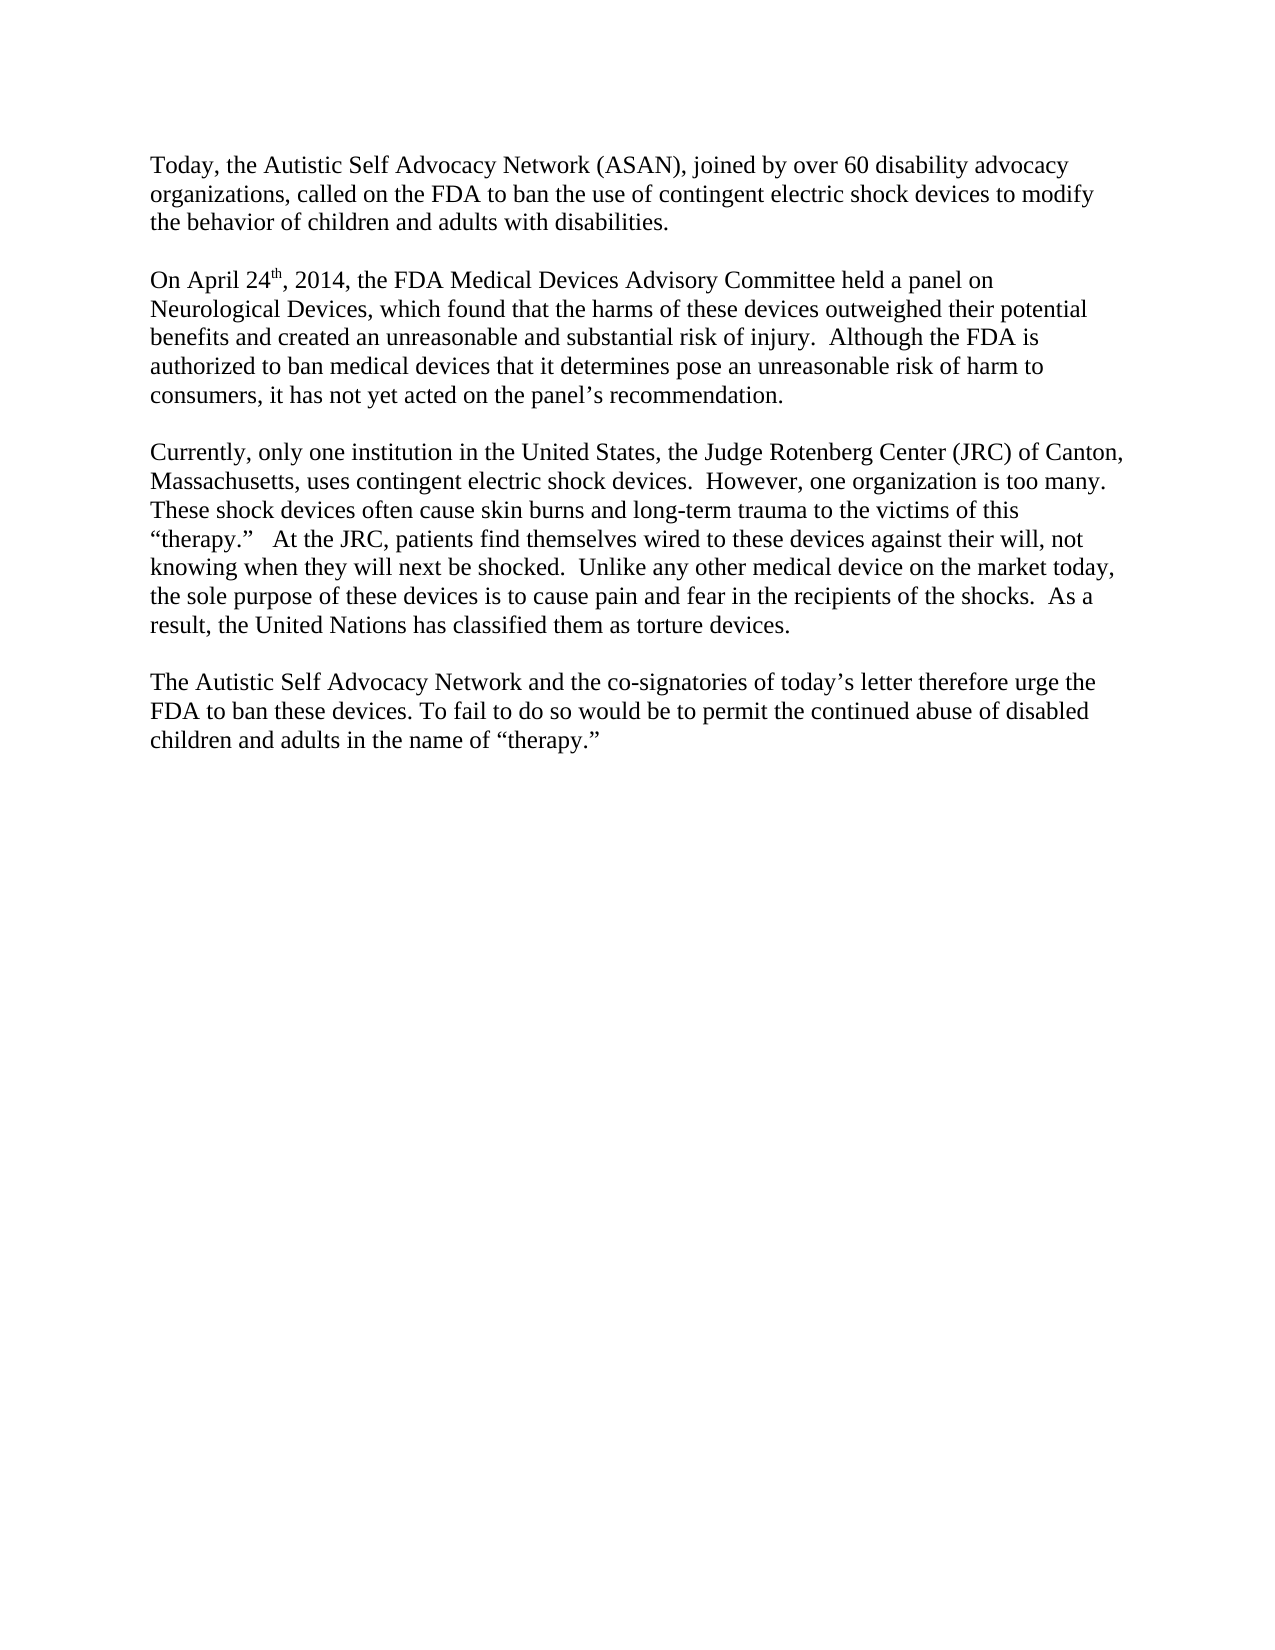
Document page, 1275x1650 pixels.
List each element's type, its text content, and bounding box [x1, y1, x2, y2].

text The Autistic Self Advocacy Network and the co-signatories of today’s letter therefore urge the FDA to ban these devices. To fail to do so would be to permit the continued abuse of disabled children and adults in the name of “therapy.” [150, 667, 1125, 754]
text Today, the Autistic Self Advocacy Network (ASAN), joined by over 60 disability advocacy organizations, called on the FDA to ban the use of contingent electric shock devices to modify the behavior of children and adults with disabilities. [150, 150, 1125, 236]
text On April 24th, 2014, the FDA Medical Devices Advisory Committee held a panel on Neurological Devices, which found that the harms of these devices outweighed their potential benefits and created an unreasonable and substantial risk of injury. Although the FDA is authorized to ban medical devices that it determines pose an unreasonable risk of harm to consumers, it has not yet acted on the panel’s recommendation. Currently, only one institution in the United States, the Judge Rotenberg Center (JRC) of Canton, Massachusetts, uses contingent electric shock devices. However, one organization is too many. These shock devices often cause skin burns and long-term trauma to the victims of this “therapy.” At the JRC, patients find themselves wired to these devices against their will, not knowing when they will next be shocked. Unlike any other medical device on the market today, the sole purpose of these devices is to cause pain and fear in the recipients of the shocks. As a result, the United Nations has classified them as torture devices. [150, 265, 1125, 639]
